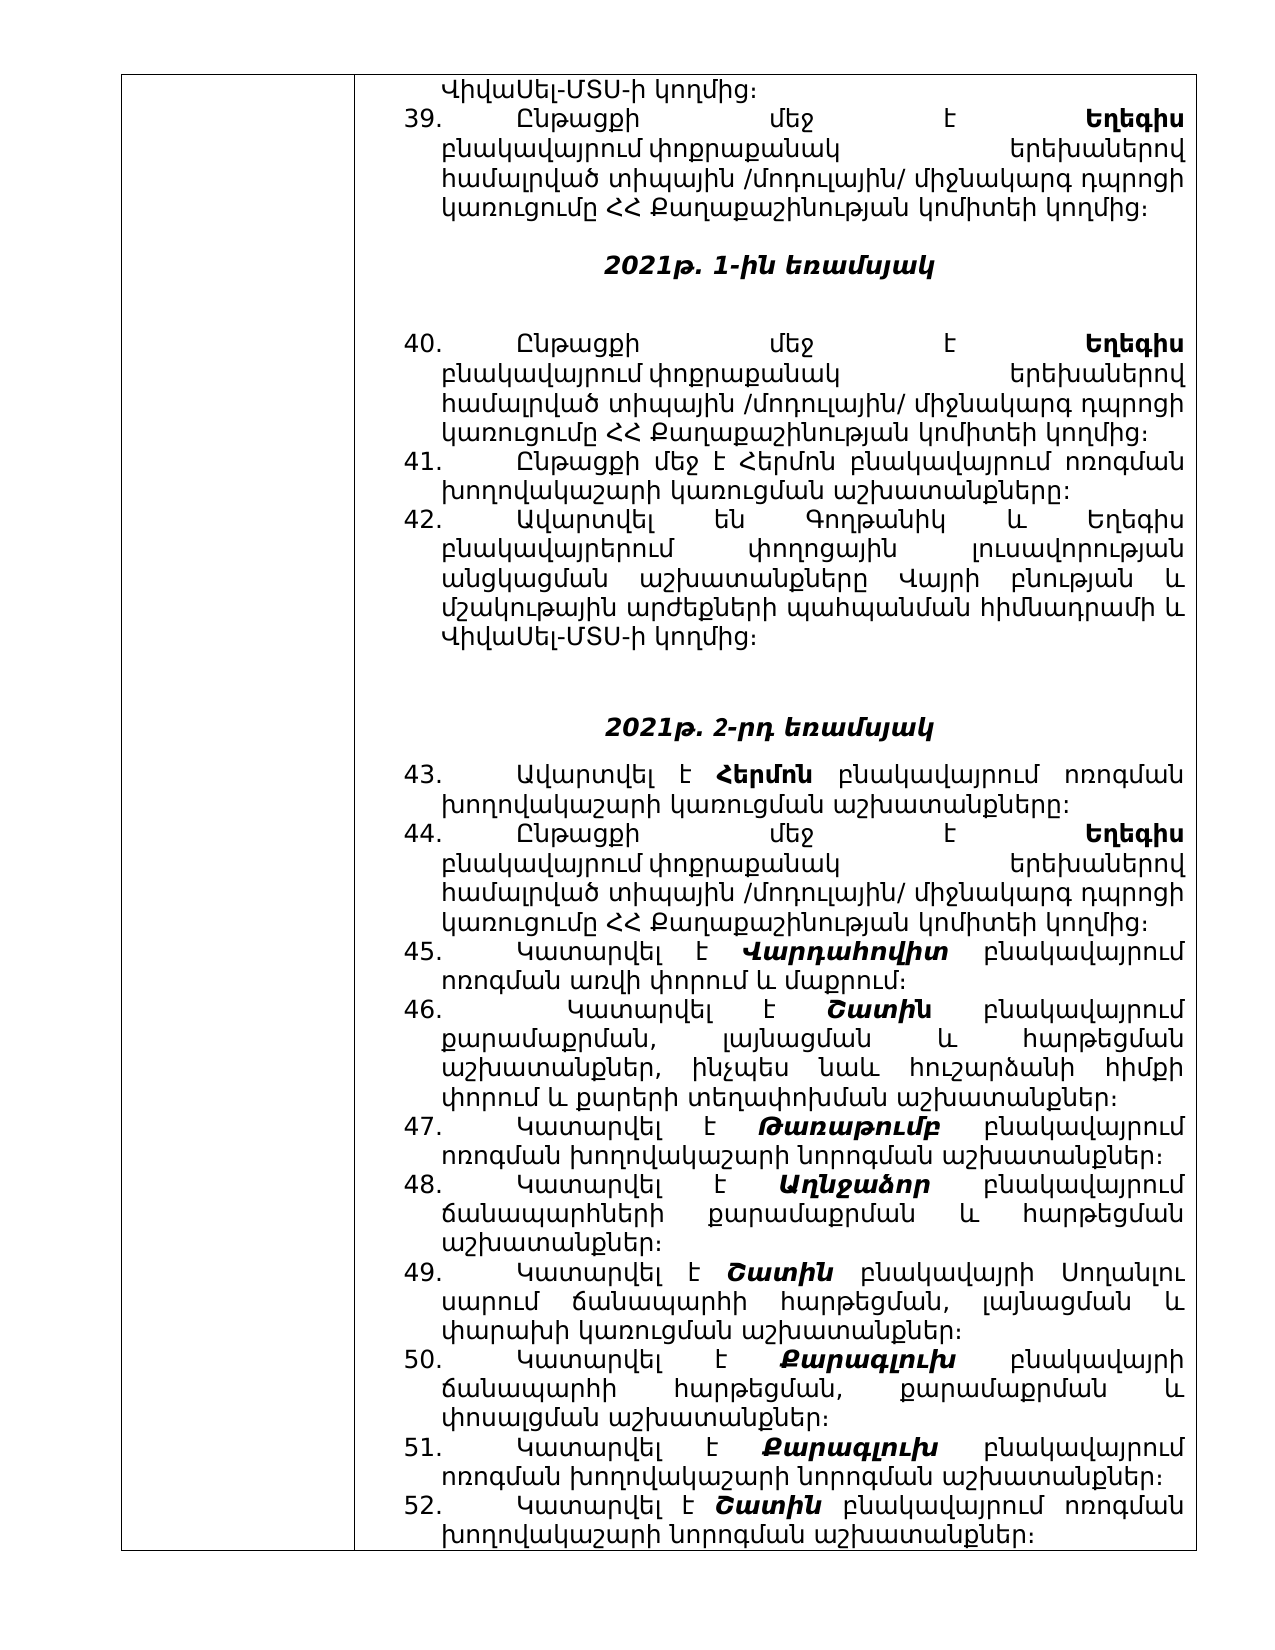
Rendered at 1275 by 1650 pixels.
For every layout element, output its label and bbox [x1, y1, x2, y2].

table_cell [355, 75, 1196, 1549]
table_cell [122, 75, 354, 1549]
